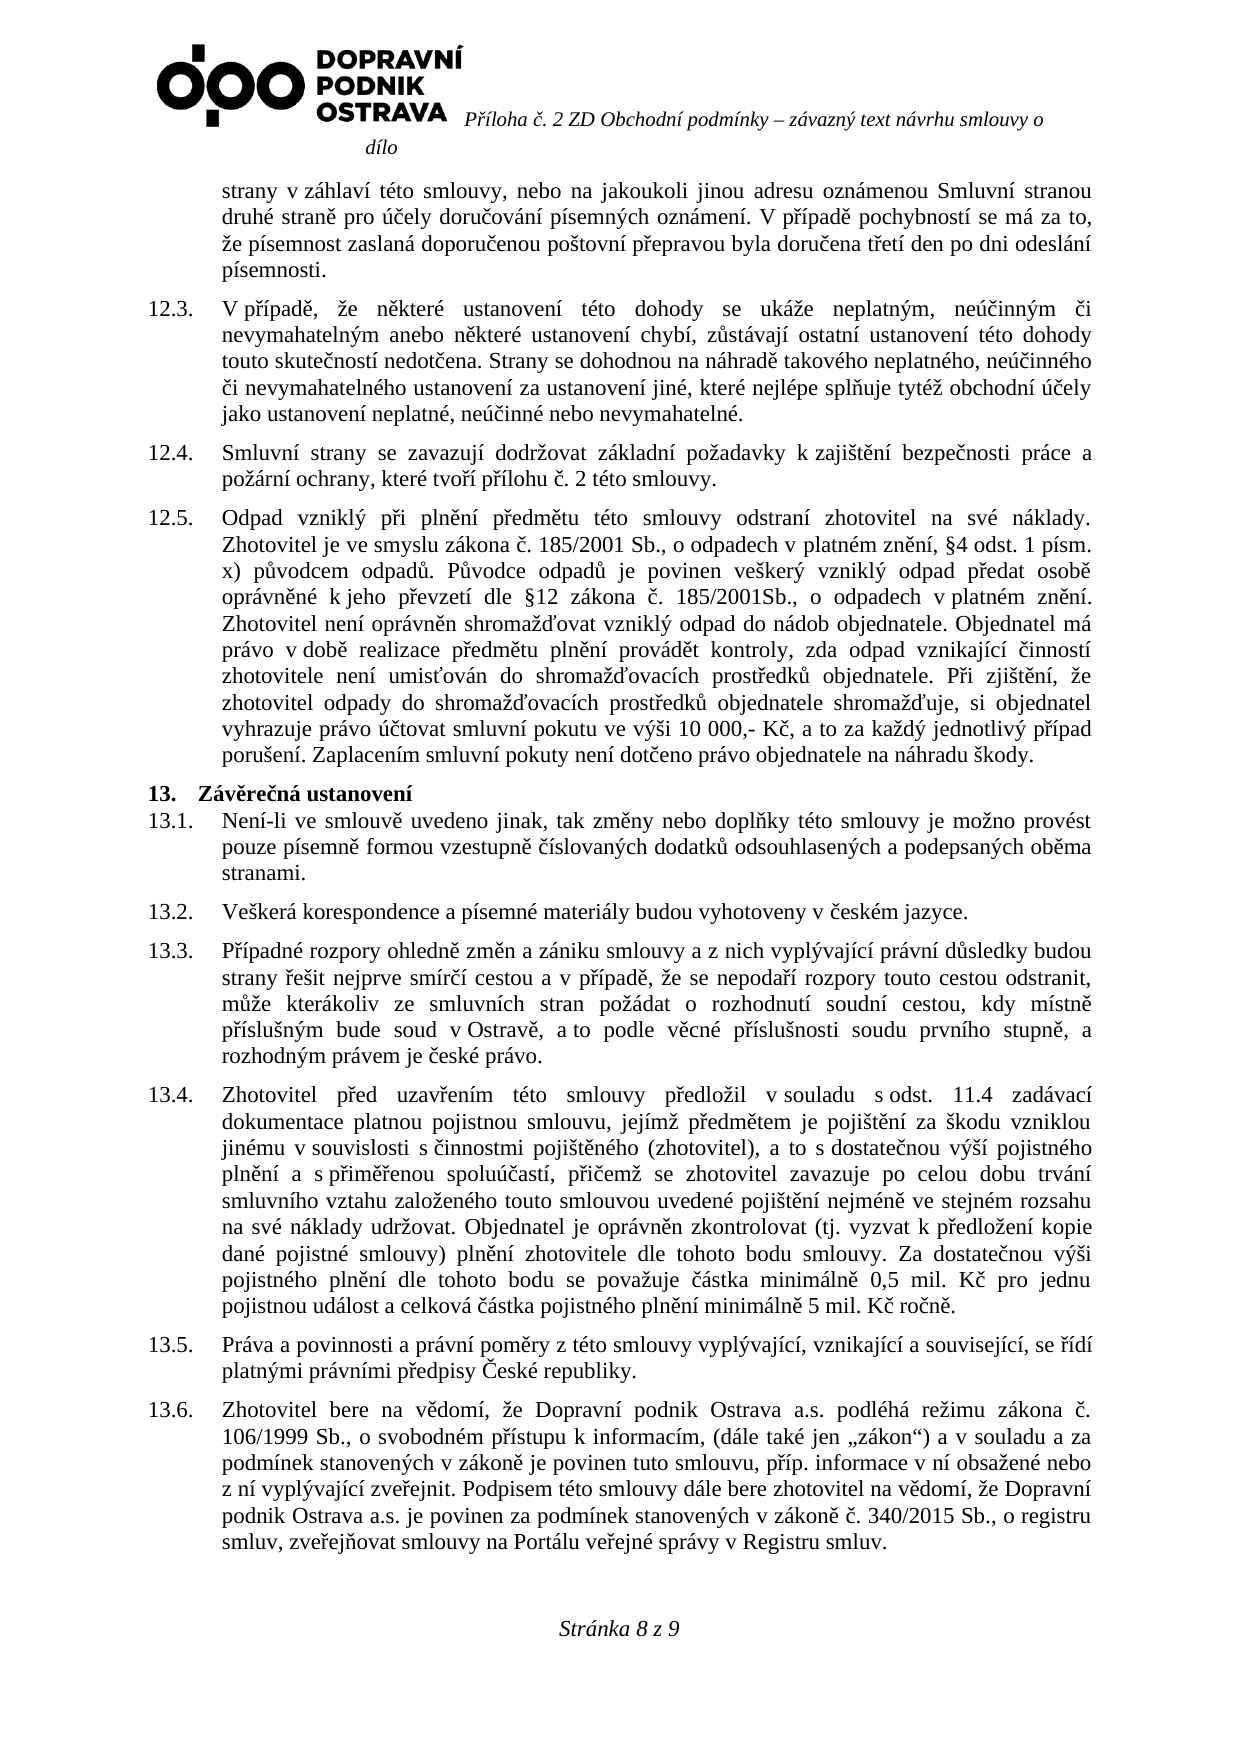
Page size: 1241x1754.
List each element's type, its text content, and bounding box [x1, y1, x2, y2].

list Závěrečná ustanovení [148, 780, 1092, 807]
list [148, 177, 1092, 282]
list Smluvní strany se zavazují dodržovat základní požadavky k zajištění bezpečnosti práce a požární ochrany, které tvoří přílohu č. 2 této smlouvy. [148, 439, 1092, 492]
list V případě, že některé ustanovení této dohody se ukáže neplatným, neúčinným či nevymahatelným anebo některé ustanovení chybí, zůstávají ostatní ustanovení této dohody touto skutečností nedotčena. Strany se dohodnou na náhradě takového neplatného, neúčinného či nevymahatelného ustanovení za ustanovení jiné, které nejlépe splňuje tytéž obchodní účely jako ustanovení neplatné, neúčinné nebo nevymahatelné. [148, 295, 1092, 427]
list Případné rozpory ohledně změn a zániku smlouvy a z nich vyplývající právní důsledky budou strany řešit nejprve smírčí cestou a v případě, že se nepodaří rozpory touto cestou odstranit, může kterákoliv ze smluvních stran požádat o rozhodnutí soudní cestou, kdy místně příslušným bude soud v Ostravě, a to podle věcné příslušnosti soudu prvního stupně, a rozhodným právem je české právo. [148, 937, 1092, 1069]
picture [157, 44, 464, 127]
list Zhotovitel bere na vědomí, že Dopravní podnik Ostrava a.s. podléhá režimu zákona č. 106/1999 Sb., o svobodném přístupu k informacím, (dále také jen „zákon“) a v souladu a za podmínek stanovených v zákoně je povinen tuto smlouvu, příp. informace v ní obsažené nebo z ní vyplývající zveřejnit. Podpisem této smlouvy dále bere zhotovitel na vědomí, že Dopravní podnik Ostrava a.s. je povinen za podmínek stanovených v zákoně č. 340/2015 Sb., o registru smluv, zveřejňovat smlouvy na Portálu veřejné správy v Registru smluv. [148, 1396, 1092, 1554]
list Zhotovitel před uzavřením této smlouvy předložil v souladu s odst. 11.4 zadávací dokumentace platnou pojistnou smlouvu, jejímž předmětem je pojištění za škodu vzniklou jinému v souvislosti s činnostmi pojištěného (zhotovitel), a to s dostatečnou výší pojistného plnění a s přiměřenou spoluúčastí, přičemž se zhotovitel zavazuje po celou dobu trvání smluvního vztahu založeného touto smlouvou uvedené pojištění nejméně ve stejném rozsahu na své náklady udržovat. Objednatel je oprávněn zkontrolovat (tj. vyzvat k předložení kopie dané pojistné smlouvy) plnění zhotovitele dle tohoto bodu smlouvy. Za dostatečnou výši pojistného plnění dle tohoto bodu se považuje částka minimálně 0,5 mil. Kč pro jednu pojistnou událost a celková částka pojistného plnění minimálně 5 mil. Kč ročně. [148, 1081, 1092, 1319]
list Veškerá korespondence a písemné materiály budou vyhotoveny v českém jazyce. [148, 898, 1092, 925]
list Práva a povinnosti a právní poměry z této smlouvy vyplývající, vznikající a související, se řídí platnými právními předpisy České republiky. [148, 1331, 1092, 1384]
list Není-li ve smlouvě uvedeno jinak, tak změny nebo doplňky této smlouvy je možno provést pouze písemně formou vzestupně číslovaných dodatků odsouhlasených a podepsaných oběma stranami. [148, 807, 1092, 886]
list Odpad vzniklý při plnění předmětu této smlouvy odstraní zhotovitel na své náklady. Zhotovitel je ve smyslu zákona č. 185/2001 Sb., o odpadech v platném znění, §4 odst. 1 písm. x) původcem odpadů. Původce odpadů je povinen veškerý vzniklý odpad předat osobě oprávněné k jeho převzetí dle §12 zákona č. 185/2001Sb., o odpadech v platném znění. Zhotovitel není oprávněn shromažďovat vzniklý odpad do nádob objednatele. Objednatel má právo v době realizace předmětu plnění provádět kontroly, zda odpad vznikající činností zhotovitele není umisťován do shromažďovacích prostředků objednatele. Při zjištění, že zhotovitel odpady do shromažďovacích prostředků objednatele shromažďuje, si objednatel vyhrazuje právo účtovat smluvní pokutu ve výši 10 000,- Kč, a to za každý jednotlivý případ porušení. Zaplacením smluvní pokuty není dotčeno právo objednatele na náhradu škody. [148, 504, 1092, 768]
